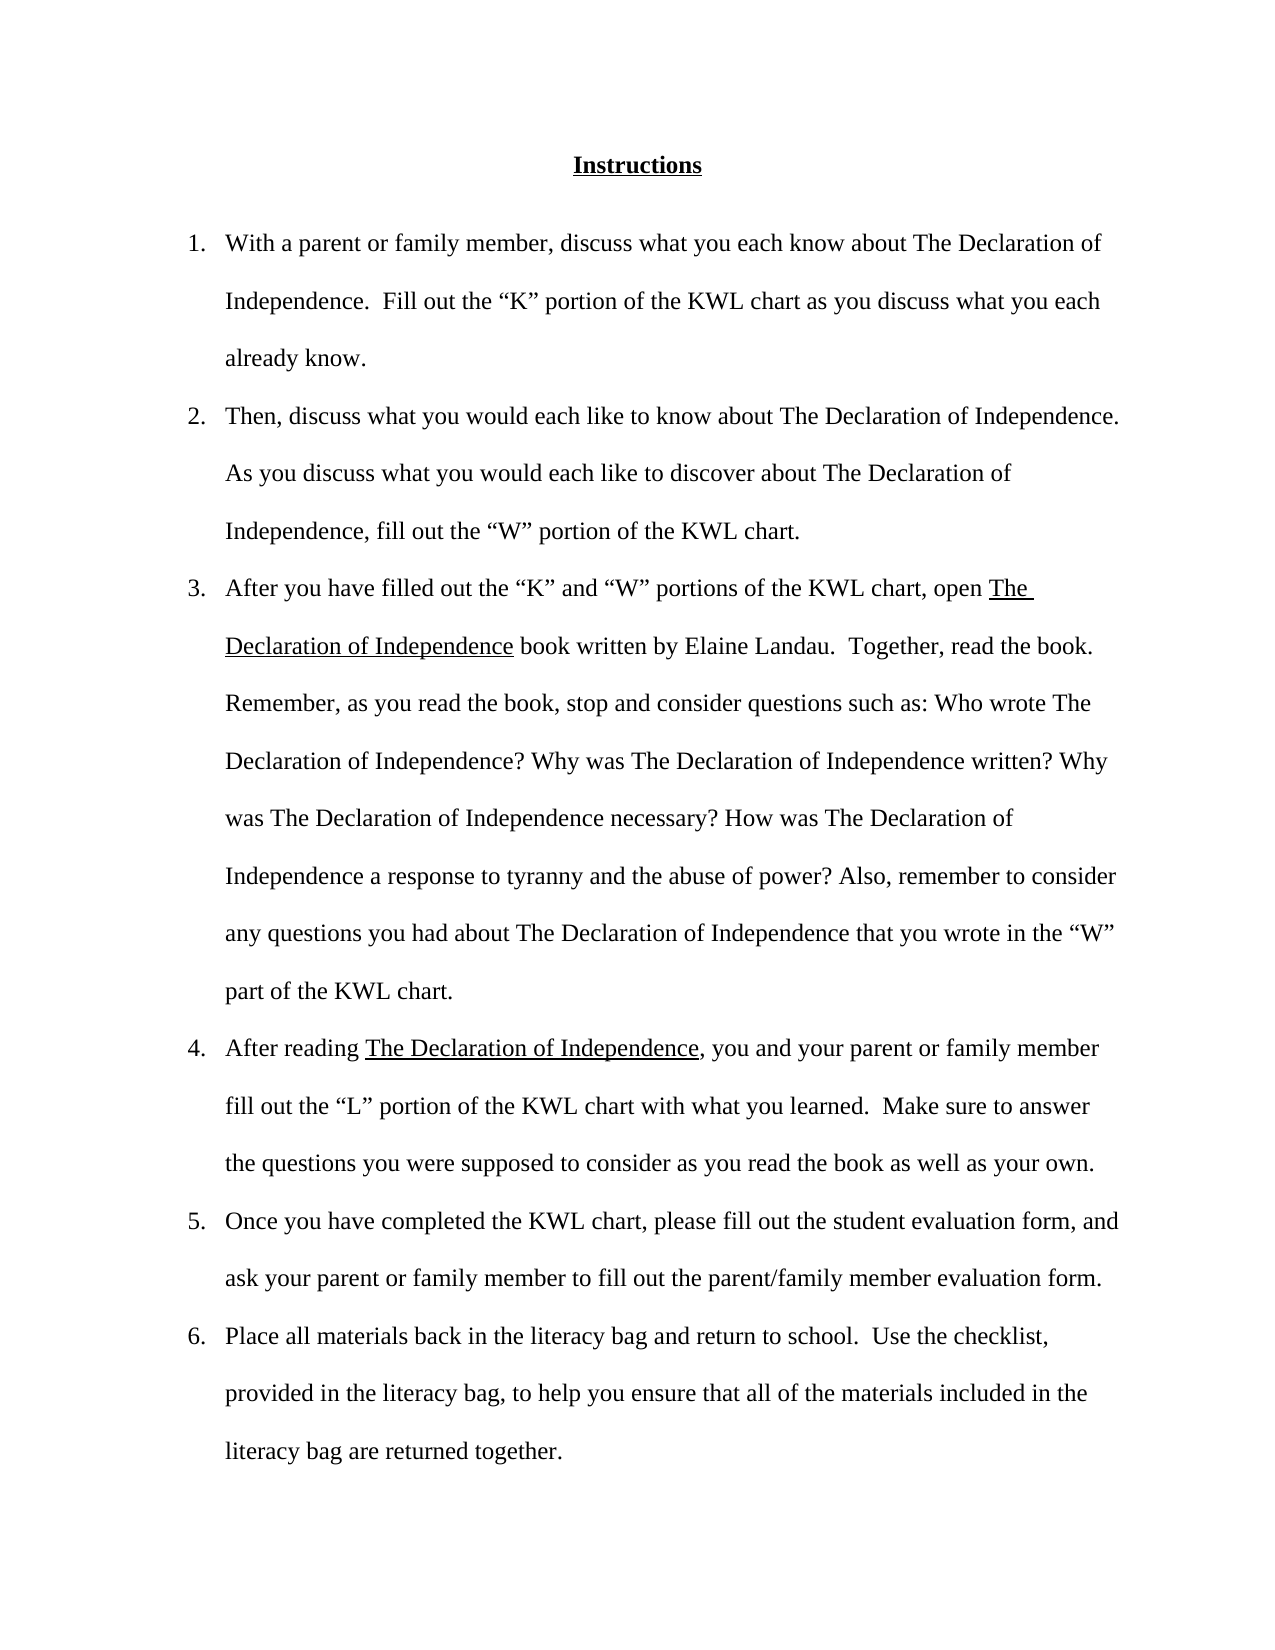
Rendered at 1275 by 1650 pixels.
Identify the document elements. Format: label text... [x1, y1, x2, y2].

list With a parent or family member, discuss what you each know about The Declaration of Independence. Fill out the “K” portion of the KWL chart as you discuss what you each already know. [187, 228, 1125, 372]
list Place all materials back in the literacy bag and return to school. Use the checklist, provided in the literacy bag, to help you ensure that all of the materials included in the literacy bag are returned together. [187, 1321, 1125, 1464]
list After you have filled out the “K” and “W” portions of the KWL chart, open The Declaration of Independence book written by Elaine Landau. Together, read the book. Remember, as you read the book, stop and consider questions such as: Who wrote The Declaration of Independence? Why was The Declaration of Independence written? Why was The Declaration of Independence necessary? How was The Declaration of Independence a response to tyranny and the abuse of power? Also, remember to consider any questions you had about The Declaration of Independence that you wrote in the “W” part of the KWL chart. [187, 573, 1125, 1004]
list Once you have completed the KWL chart, please fill out the student evaluation form, and ask your parent or family member to fill out the parent/family member evaluation form. [187, 1206, 1125, 1292]
text Instructions [150, 150, 1125, 179]
list After reading The Declaration of Independence, you and your parent or family member fill out the “L” portion of the KWL chart with what you learned. Make sure to answer the questions you were supposed to consider as you read the book as well as your own. [187, 1033, 1125, 1177]
list Then, discuss what you would each like to know about The Declaration of Independence. As you discuss what you would each like to discover about The Declaration of Independence, fill out the “W” portion of the KWL chart. [187, 401, 1125, 544]
